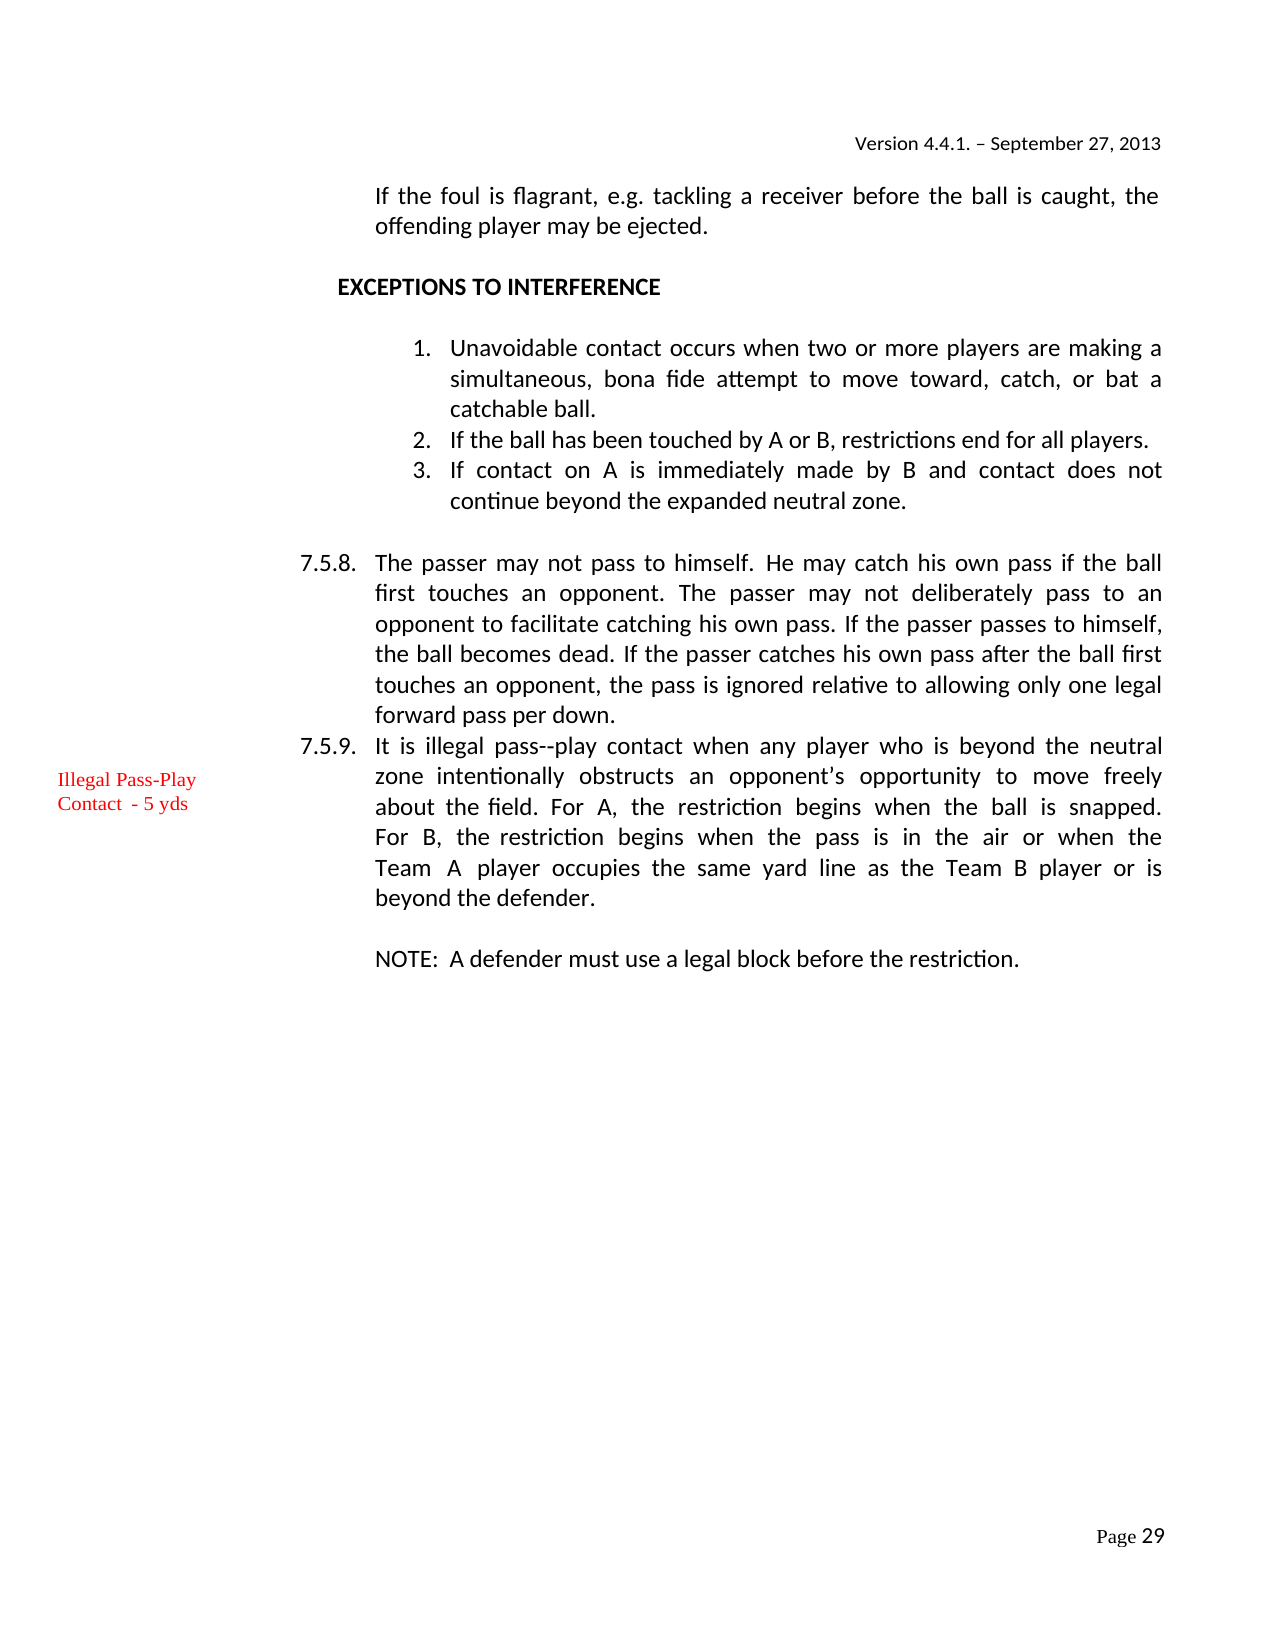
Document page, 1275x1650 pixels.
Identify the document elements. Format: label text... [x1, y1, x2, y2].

list It is illegal pass-­‐play contact when any player who is beyond the neutral zone intentionally obstructs an opponent’s opportunity to move freely about the field. For A, the restriction begins when the ball is snapped. For B, the restriction begins when the pass is in the air or when the Team A player occupies the same yard line as the Team B player or is beyond the defender. [300, 730, 1163, 913]
list If contact on A is immediately made by B and contact does not continue beyond the expanded neutral zone. [412, 454, 1163, 516]
picture [50, 767, 274, 815]
text Illegal Pass-Play Contact - 5 yds [57, 768, 197, 814]
text NOTE: A defender must use a legal block before the restriction. [375, 944, 1175, 974]
text If the foul is flagrant, e.g. tackling a receiver before the ball is caught, the offending player may be ejected. [375, 180, 1175, 241]
list The passer may not pass to himself. He may catch his own pass if the ball first touches an opponent. The passer may not deliberately pass to an opponent to facilitate catching his own pass. If the passer passes to himself, the ball becomes dead. If the passer catches his own pass after the ball first touches an opponent, the pass is ignored relative to allowing only one legal forward pass per down. [300, 547, 1163, 730]
list Unavoidable contact occurs when two or more players are making a simultaneous, bona fide attempt to move toward, catch, or bat a catchable ball. [412, 332, 1163, 424]
subtitle EXCEPTIONS TO INTERFERENCE [337, 271, 1175, 302]
list If the ball has been touched by A or B, restrictions end for all players. [412, 424, 1175, 454]
